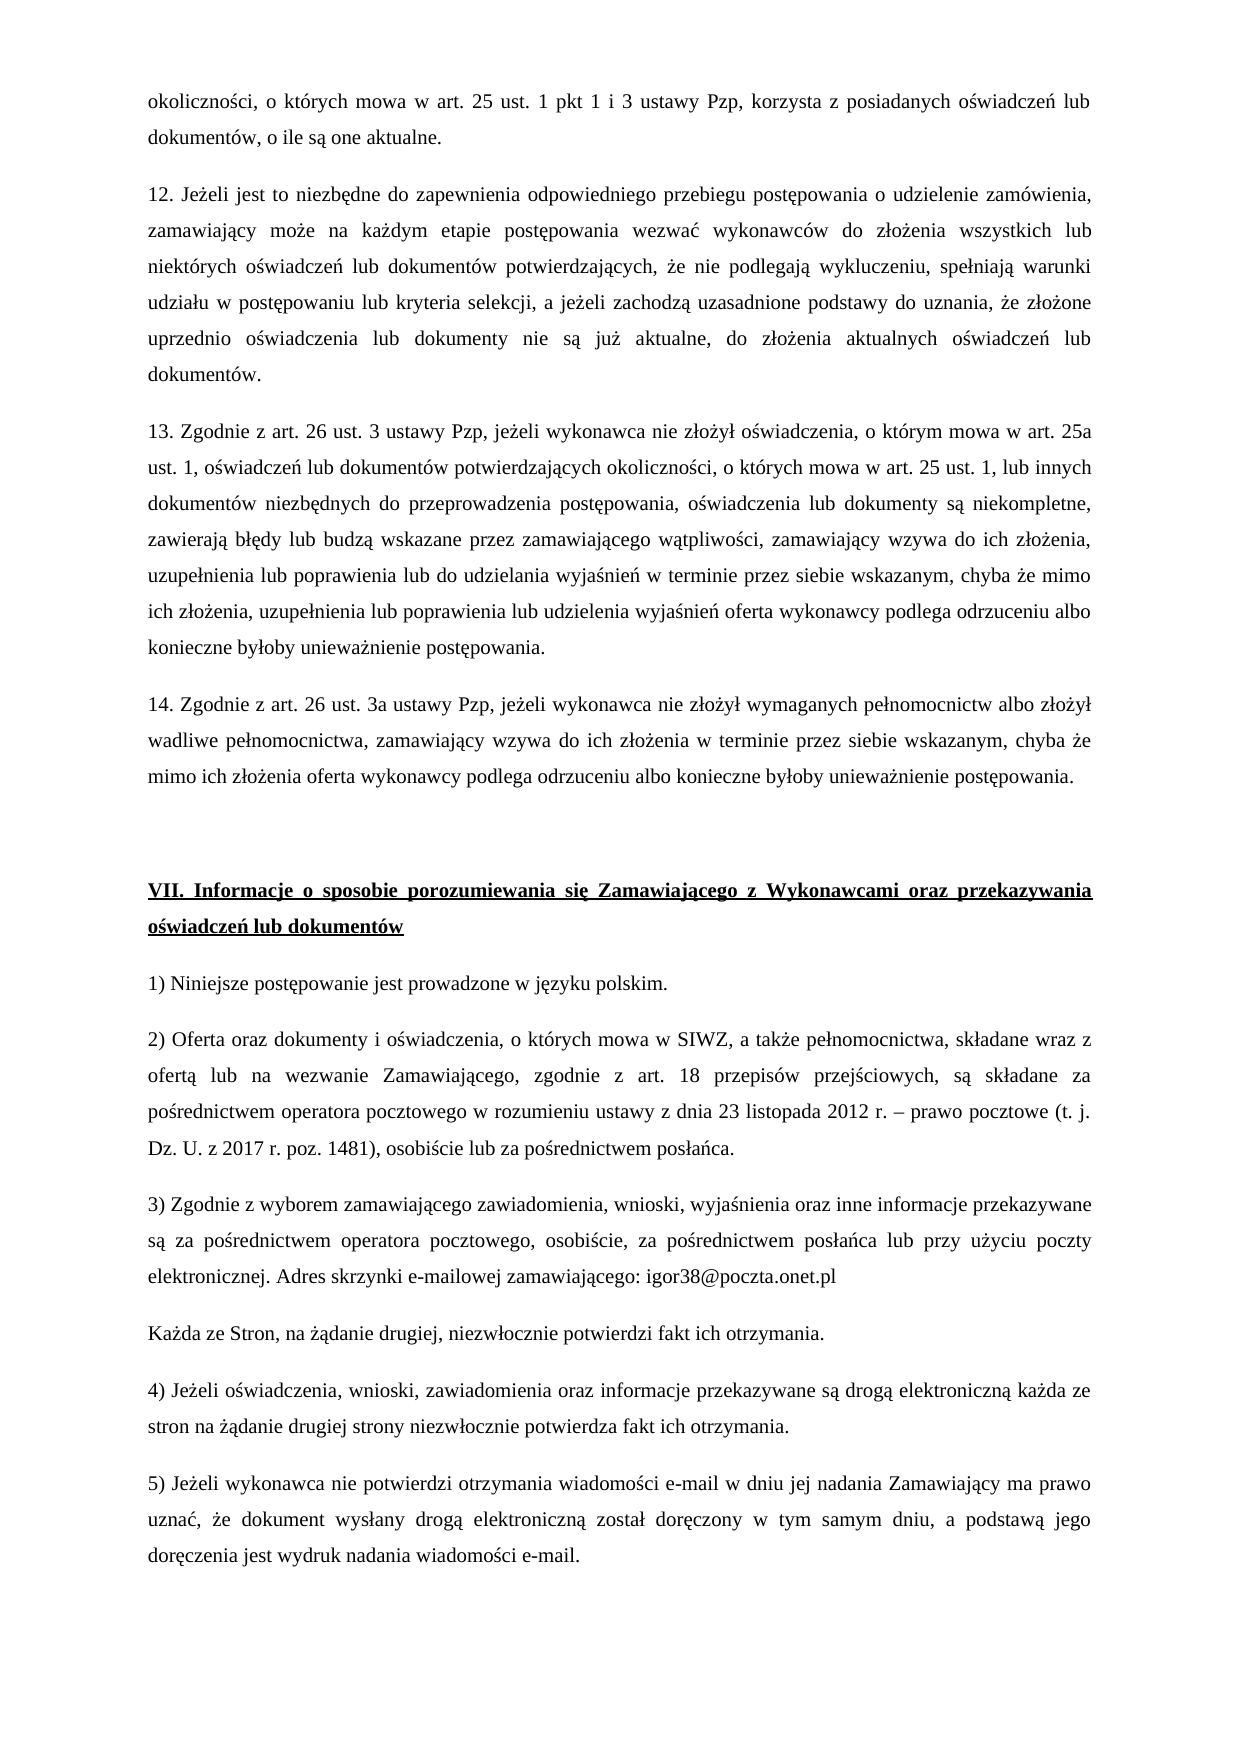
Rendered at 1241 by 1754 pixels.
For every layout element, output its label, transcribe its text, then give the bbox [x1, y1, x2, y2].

text 14. Zgodnie z art. 26 ust. 3a ustawy Pzp, jeżeli wykonawca nie złożył wymaganych pełnomocnictw albo złożył wadliwe pełnomocnictwa, zamawiający wzywa do ich złożenia w terminie przez siebie wskazanym, chyba że mimo ich złożenia oferta wykonawcy podlega odrzuceniu albo konieczne byłoby unieważnienie postępowania. [148, 692, 1093, 788]
text 1) Niniejsze postępowanie jest prowadzone w języku polskim. [148, 971, 1093, 994]
text 3) Zgodnie z wyborem zamawiającego zawiadomienia, wnioski, wyjaśnienia oraz inne informacje przekazywane są za pośrednictwem operatora pocztowego, osobiście, za pośrednictwem posłańca lub przy użyciu poczty elektronicznej. Adres skrzynki e-mailowej zamawiającego: igor38@poczta.onet.pl [148, 1192, 1093, 1288]
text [148, 89, 1093, 149]
text 13. Zgodnie z art. 26 ust. 3 ustawy Pzp, jeżeli wykonawca nie złożył oświadczenia, o którym mowa w art. 25a ust. 1, oświadczeń lub dokumentów potwierdzających okoliczności, o których mowa w art. 25 ust. 1, lub innych dokumentów niezbędnych do przeprowadzenia postępowania, oświadczenia lub dokumenty są niekompletne, zawierają błędy lub budzą wskazane przez zamawiającego wątpliwości, zamawiający wzywa do ich złożenia, uzupełnienia lub poprawienia lub do udzielania wyjaśnień w terminie przez siebie wskazanym, chyba że mimo ich złożenia, uzupełnienia lub poprawienia lub udzielenia wyjaśnień oferta wykonawcy podlega odrzuceniu albo konieczne byłoby unieważnienie postępowania. [148, 419, 1093, 659]
text 2) Oferta oraz dokumenty i oświadczenia, o których mowa w SIWZ, a także pełnomocnictwa, składane wraz z ofertą lub na wezwanie Zamawiającego, zgodnie z art. 18 przepisów przejściowych, są składane za pośrednictwem operatora pocztowego w rozumieniu ustawy z dnia 23 listopada 2012 r. – prawo pocztowe (t. j. Dz. U. z 2017 r. poz. 1481), osobiście lub za pośrednictwem posłańca. [148, 1027, 1093, 1159]
text 12. Jeżeli jest to niezbędne do zapewnienia odpowiedniego przebiegu postępowania o udzielenie zamówienia, zamawiający może na każdym etapie postępowania wezwać wykonawców do złożenia wszystkich lub niektórych oświadczeń lub dokumentów potwierdzających, że nie podlegają wykluczeniu, spełniają warunki udziału w postępowaniu lub kryteria selekcji, a jeżeli zachodzą uzasadnione podstawy do uznania, że złożone uprzednio oświadczenia lub dokumenty nie są już aktualne, do złożenia aktualnych oświadczeń lub dokumentów. [148, 182, 1093, 386]
text 5) Jeżeli wykonawca nie potwierdzi otrzymania wiadomości e-mail w dniu jej nadania Zamawiający ma prawo uznać, że dokument wysłany drogą elektroniczną został doręczony w tym samym dniu, a podstawą jego doręczenia jest wydruk nadania wiadomości e-mail. [148, 1471, 1093, 1567]
text VII. Informacje o sposobie porozumiewania się Zamawiającego z Wykonawcami oraz przekazywania oświadczeń lub dokumentów [148, 900, 1093, 938]
text Każda ze Stron, na żądanie drugiej, niezwłocznie potwierdzi fakt ich otrzymania. [148, 1321, 1093, 1345]
text 4) Jeżeli oświadczenia, wnioski, zawiadomienia oraz informacje przekazywane są drogą elektroniczną każda ze stron na żądanie drugiej strony niezwłocznie potwierdza fakt ich otrzymania. [148, 1378, 1093, 1438]
text VII. Informacje o sposobie porozumiewania się Zamawiającego z Wykonawcami oraz przekazywania oświadczeń lub dokumentów [148, 878, 1093, 898]
